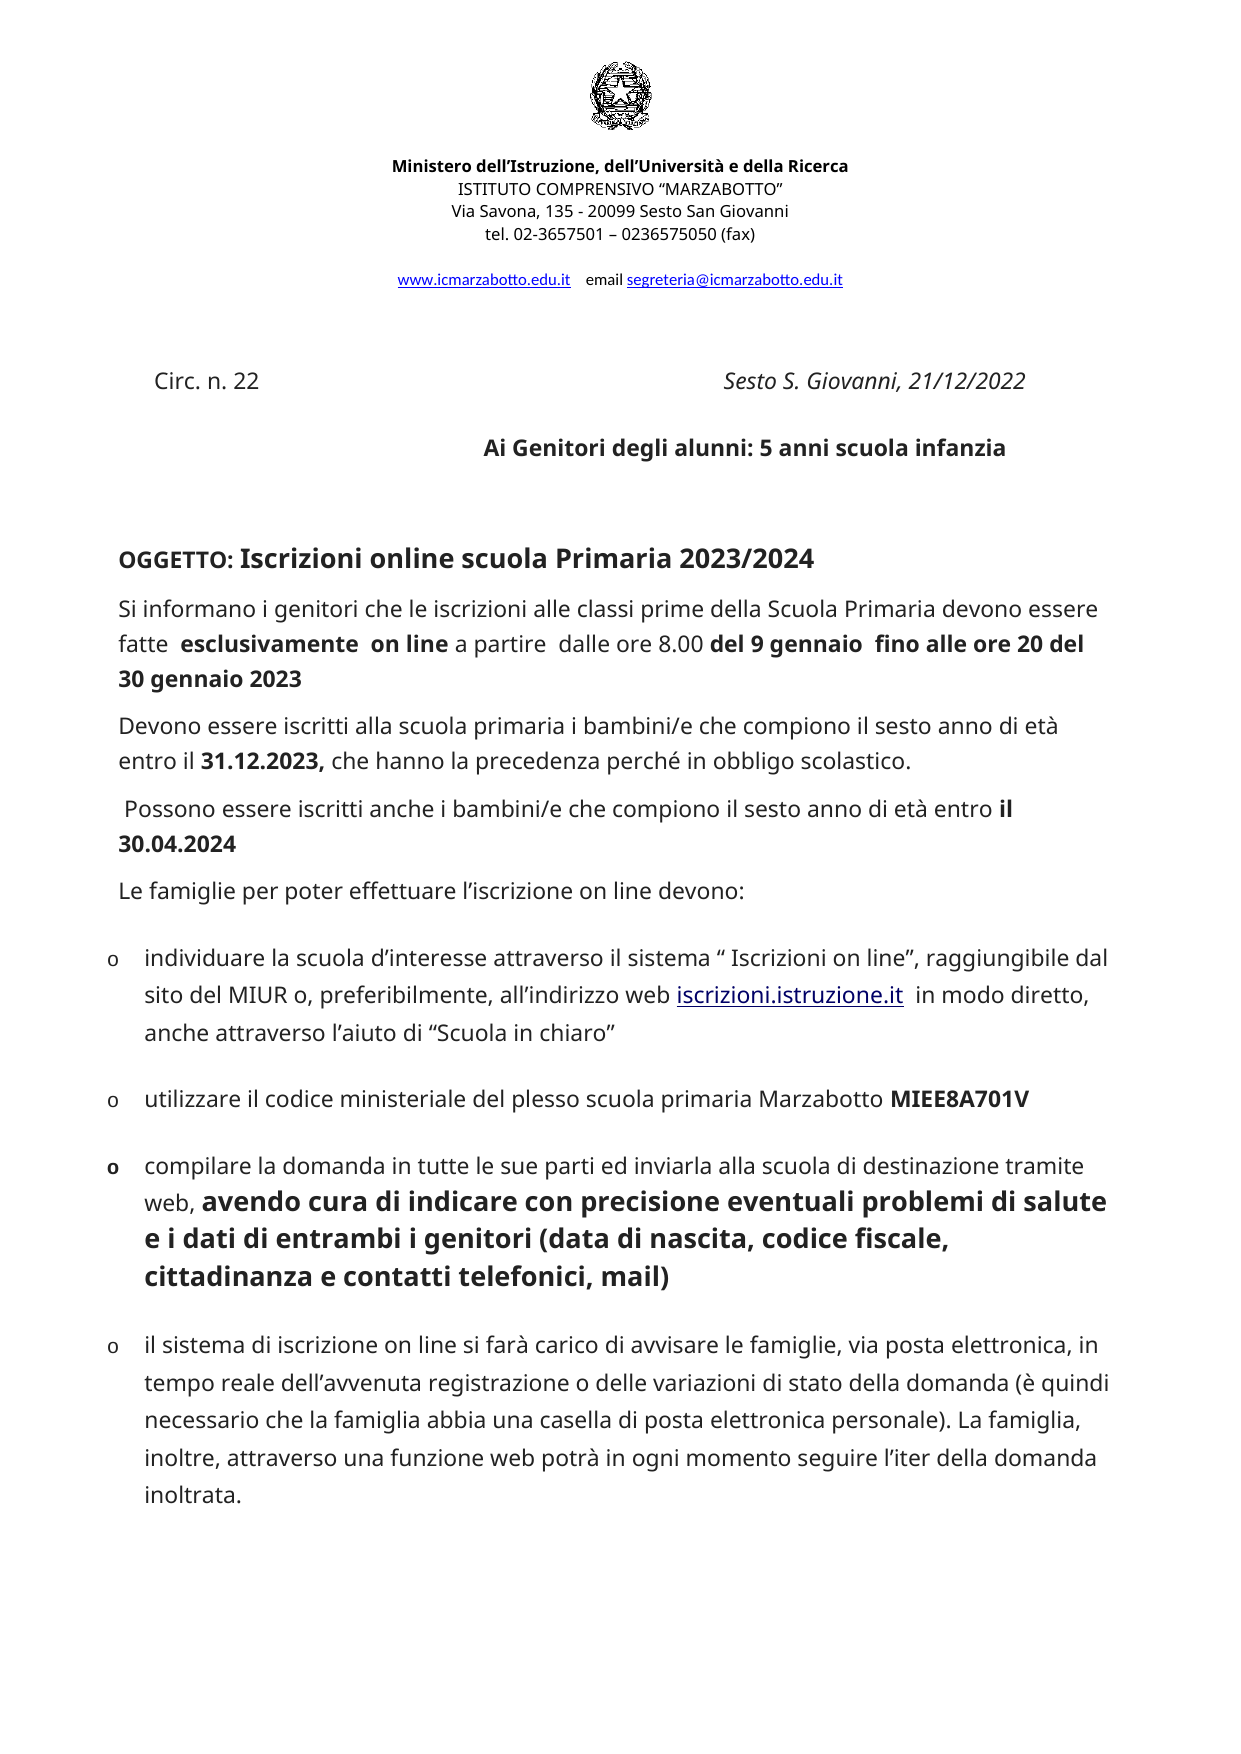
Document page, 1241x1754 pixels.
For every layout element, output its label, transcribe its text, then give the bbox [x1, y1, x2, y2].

text Le famiglie per poter effettuare l’iscrizione on line devono: [118, 871, 1122, 906]
text Possono essere iscritti anche i bambini/e che compiono il sesto anno di età entro il 30.04.2024 [118, 789, 1122, 859]
list il sistema di iscrizione on line si farà carico di avvisare le famiglie, via posta elettronica, in tempo reale dell’avvenuta registrazione o delle variazioni di stato della domanda (è quindi necessario che la famiglia abbia una casella di posta elettronica personale). La famiglia, inoltre, attraverso una funzione web potrà in ogni momento seguire l’iter della domanda inoltrata. [107, 1323, 1122, 1511]
text OGGETTO: Iscrizioni online scuola Primaria 2023/2024 [118, 539, 1122, 576]
list individuare la scuola d’interesse attraverso il sistema “ Iscrizioni on line”, raggiungibile dal sito del MIUR o, preferibilmente, all’indirizzo web iscrizioni.istruzione.it in modo diretto, anche attraverso l’aiuto di “Scuola in chiaro” [107, 936, 1122, 1048]
text Circ. n. 22 Sesto S. Giovanni, 21/12/2022 [118, 361, 1122, 396]
text tel. 02-3657501 – 0236575050 (fax) [118, 223, 1122, 245]
text Ai Genitori degli alunni: 5 anni scuola infanzia [144, 425, 1122, 463]
text www.icmarzabotto.edu.it email segreteria@icmarzabotto.edu.it [118, 269, 1122, 290]
list compilare la domanda in tutte le sue parti ed inviarla alla scuola di destinazione tramite web, avendo cura di indicare con precisione eventuali problemi di salute e i dati di entrambi i genitori (data di nascita, codice fiscale, cittadinanza e contatti telefonici, mail) [107, 1144, 1122, 1294]
text Si informano i genitori che le iscrizioni alle classi prime della Scuola Primaria devono essere fatte esclusivamente on line a partire dalle ore 8.00 del 9 gennaio fino alle ore 20 del 30 gennaio 2023 [118, 589, 1122, 694]
text Devono essere iscritti alla scuola primaria i bambini/e che compiono il sesto anno di età entro il 31.12.2023, che hanno la precedenza perché in obbligo scolastico. [118, 706, 1122, 776]
list utilizzare il codice ministeriale del plesso scuola primaria Marzabotto MIEE8A701V [107, 1077, 1122, 1115]
text Istituto comprensivo “MARZABOTTO” [118, 177, 1122, 200]
text Ministero dell’Istruzione, dell’Università e della Ricerca [118, 154, 1122, 177]
text Via Savona, 135 - 20099 Sesto San Giovanni [118, 200, 1122, 223]
